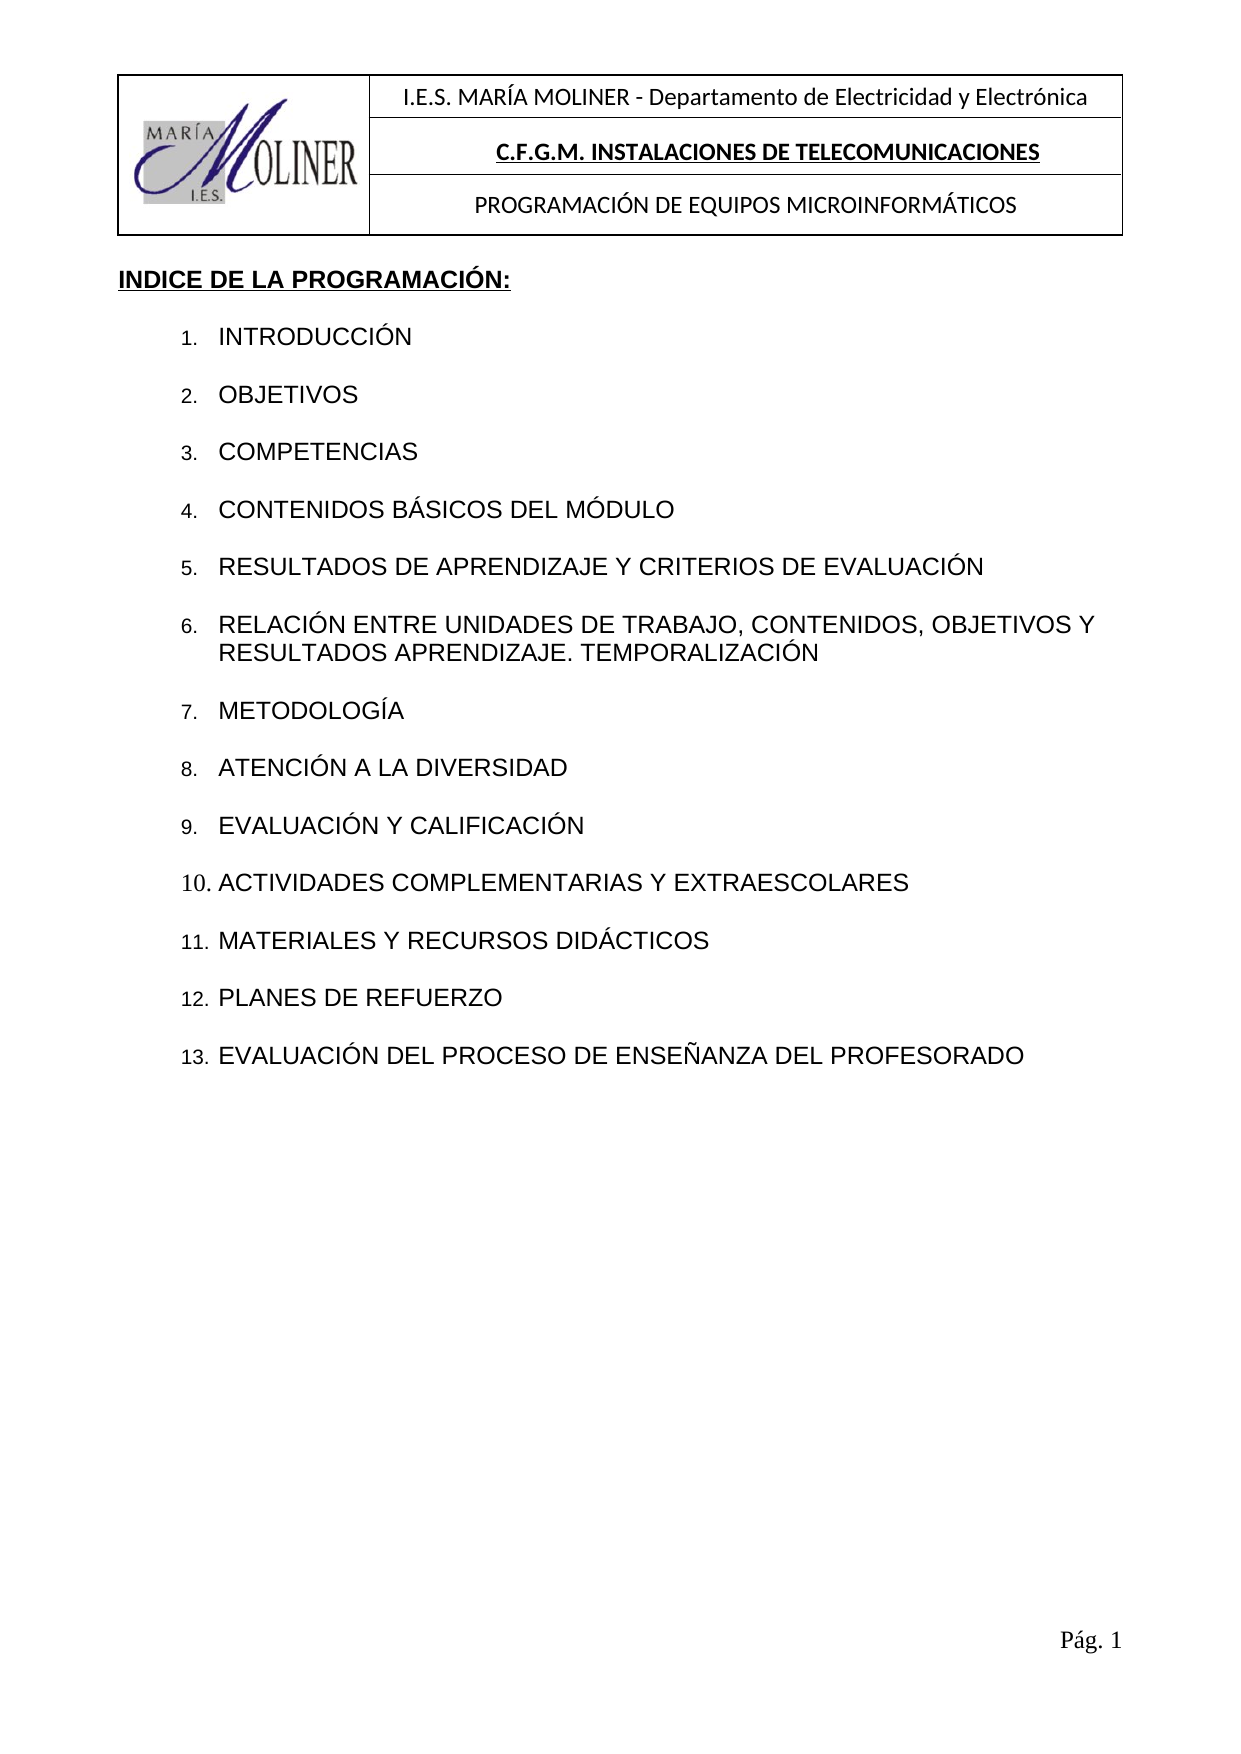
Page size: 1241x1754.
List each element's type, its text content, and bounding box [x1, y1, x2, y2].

list INTRODUCCIÓN [181, 322, 1122, 351]
list METODOLOGÍA [181, 696, 1122, 724]
list ACTIVIDADES COMPLEMENTARIAS Y EXTRAESCOLARES [181, 868, 1122, 897]
list COMPETENCIAS [181, 437, 1122, 466]
picture [129, 92, 361, 218]
list RESULTADOS DE APRENDIZAJE Y CRITERIOS DE EVALUACIÓN [181, 552, 1122, 581]
list MATERIALES Y RECURSOS DIDÁCTICOS [181, 926, 1122, 955]
list EVALUACIÓN DEL PROCESO DE ENSEÑANZA DEL PROFESORADO [181, 1041, 1122, 1070]
text INDICE DE LA PROGRAMACIÓN: [118, 264, 1122, 293]
list EVALUACIÓN Y CALIFICACIÓN [181, 811, 1122, 839]
list PLANES DE REFUERZO [181, 983, 1122, 1012]
list OBJETIVOS [181, 379, 1122, 408]
list RELACIÓN ENTRE UNIDADES DE TRABAJO, CONTENIDOS, OBJETIVOS Y RESULTADOS APRENDIZAJE. TEMPORALIZACIÓN [181, 609, 1122, 667]
list ATENCIÓN A LA DIVERSIDAD [181, 753, 1122, 782]
list CONTENIDOS BÁSICOS DEL MÓDULO [181, 494, 1122, 523]
